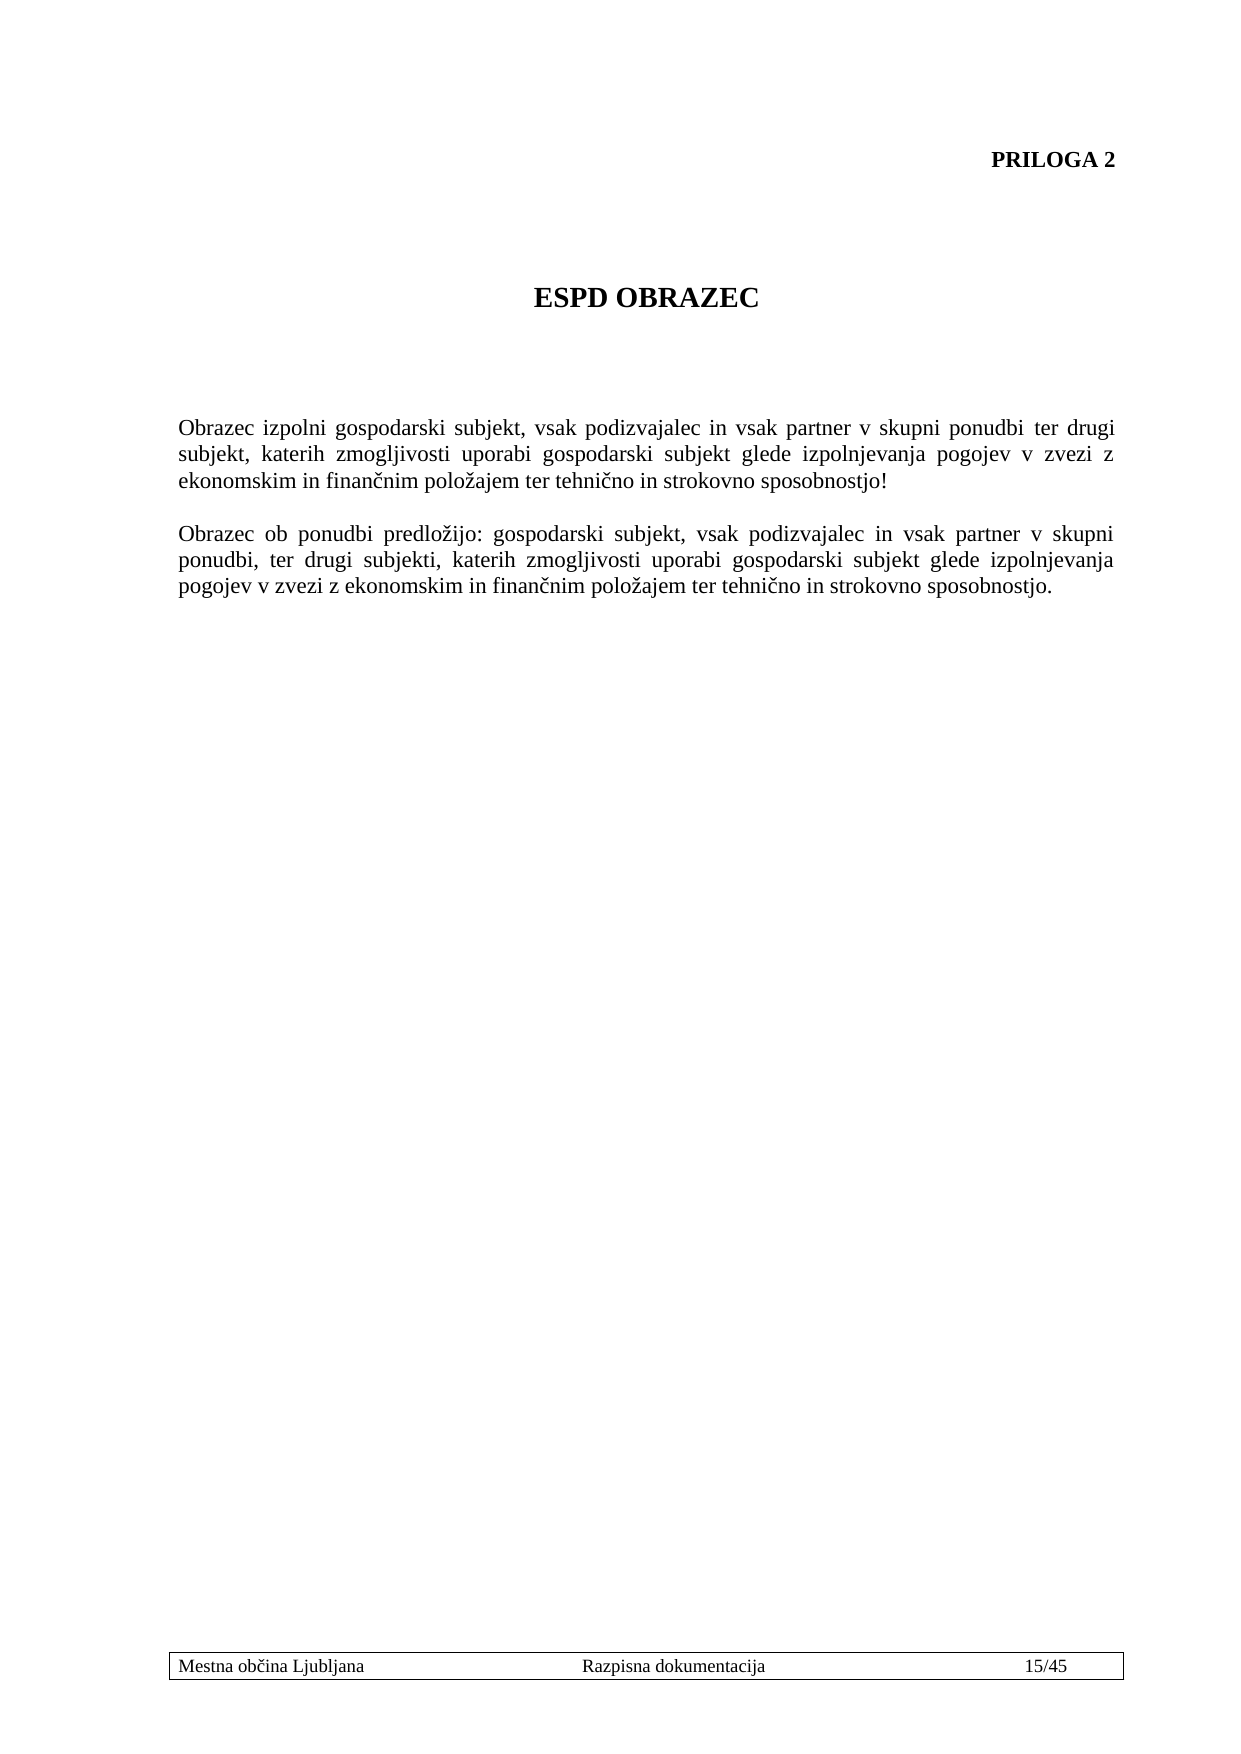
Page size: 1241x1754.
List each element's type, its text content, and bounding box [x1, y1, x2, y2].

text Obrazec ob ponudbi predložijo: gospodarski subjekt, vsak podizvajalec in vsak partner v skupni ponudbi, ter drugi subjekti, katerih zmogljivosti uporabi gospodarski subjekt glede izpolnjevanja pogojev v zvezi z ekonomskim in finančnim položajem ter tehnično in strokovno sposobnostjo. [178, 519, 1115, 599]
text Obrazec izpolni gospodarski subjekt, vsak podizvajalec in vsak partner v skupni ponudbi ter drugi subjekt, katerih zmogljivosti uporabi gospodarski subjekt glede izpolnjevanja pogojev v zvezi z ekonomskim in finančnim položajem ter tehnično in strokovno sposobnostjo! [178, 414, 1115, 493]
text PRILOGA 2 [178, 146, 1115, 172]
text ESPD OBRAZEC [178, 280, 1115, 313]
